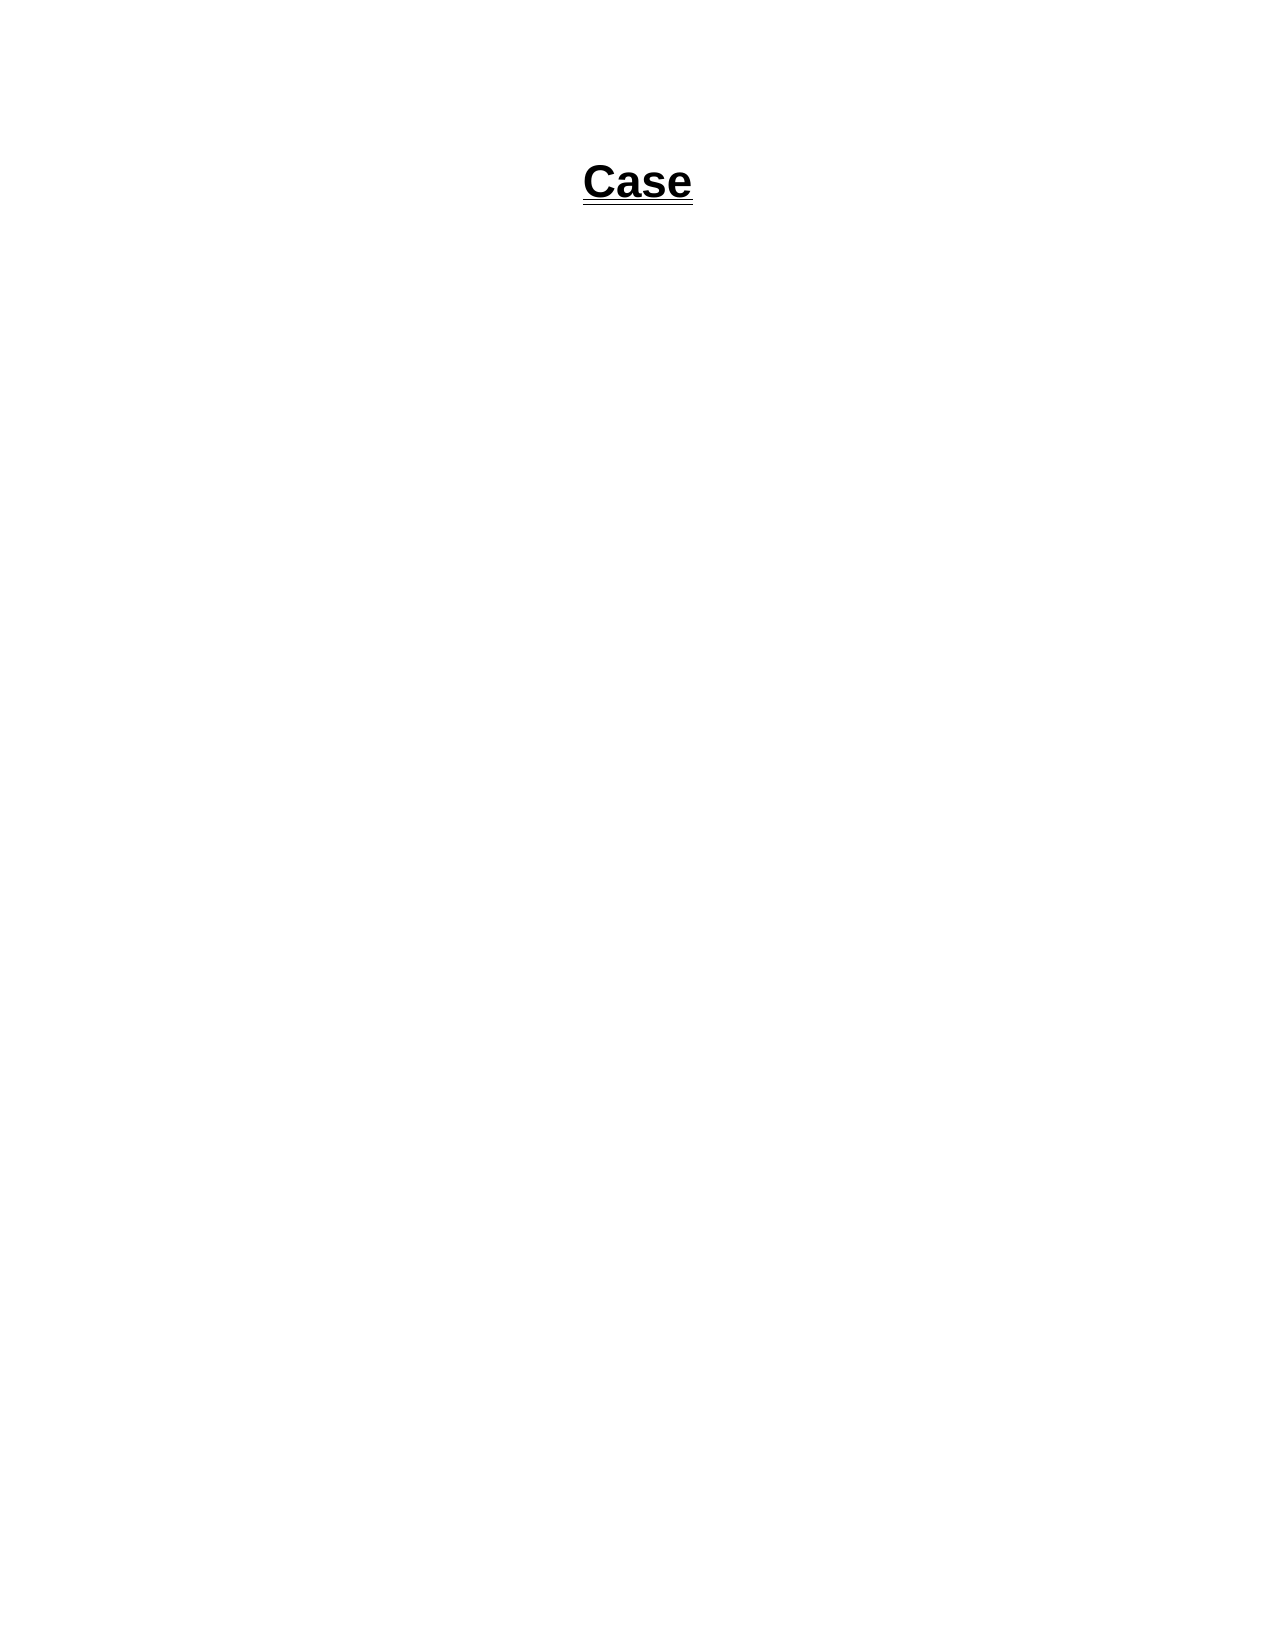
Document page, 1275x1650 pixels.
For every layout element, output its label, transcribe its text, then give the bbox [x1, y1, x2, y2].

subtitle Case [187, 154, 1087, 207]
